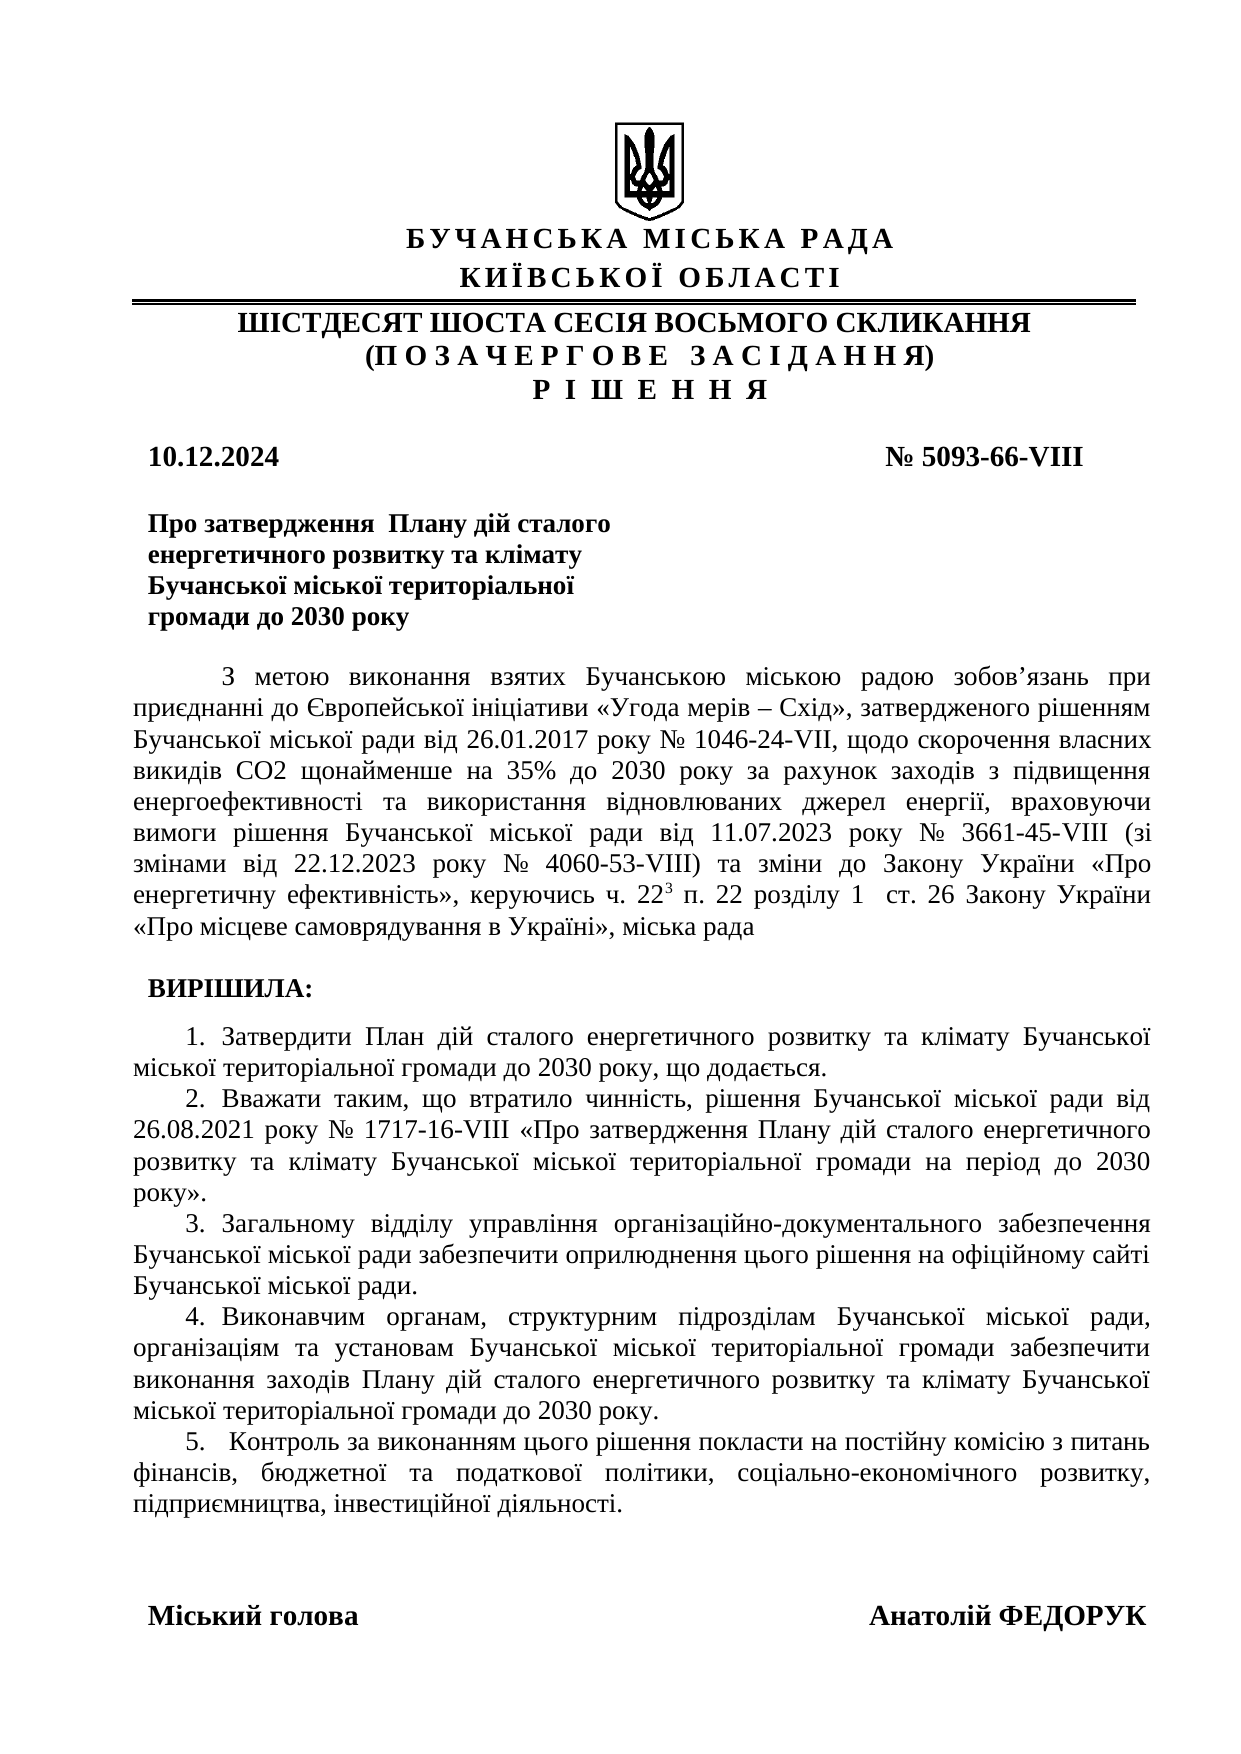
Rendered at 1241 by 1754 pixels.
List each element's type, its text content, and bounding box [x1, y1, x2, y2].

picture [613, 121, 686, 222]
text 10.12.2024 № 5093-66-VIII [148, 439, 1152, 473]
text ВИРІШИЛА: [148, 972, 1181, 1003]
text З метою виконання взятих Бучанською міською радою зобов’язань при приєднанні до Європейської ініціативи «Угода мерів – Схід», затвердженого рішенням Бучанської міської ради від 26.01.2017 року № 1046-24-VII, щодо скорочення власних викидів СО2 щонайменше на 35% до 2030 року за рахунок заходів з підвищення енергоефективності та використання відновлюваних джерел енергії, враховуючи вимоги рішення Бучанської міської ради від 11.07.2023 року № 3661-45-VIII (зі змінами від 22.12.2023 року № 4060-53-VIII) та зміни до Закону України «Про енергетичну ефективність», керуючись ч. 223 п. 22 розділу 1 ст. 26 Закону України «Про місцеве самоврядування в Україні», міська рада [133, 660, 1152, 941]
table_header ШІСТДЕСЯТ ШОСТА СЕСІЯ ВОСЬМОГО СКЛИКАННЯ [132, 305, 1136, 338]
list Затвердити План дій сталого енергетичного розвитку та клімату Бучанської міської територіальної громади до 2030 року, що додається. [133, 1020, 1152, 1082]
list Контроль за виконанням цього рішення покласти на постійну комісію з питань фінансів, бюджетної та податкової політики, соціально-економічного розвитку, підприємництва, інвестиційної діяльності. [133, 1425, 1152, 1518]
list Загальному відділу управління організаційно-документального забезпечення Бучанської міської ради забезпечити оприлюднення цього рішення на офіційному сайті Бучанської міської ради. [133, 1207, 1152, 1300]
text Р І Ш Е Н Н Я [148, 372, 1152, 406]
text КИЇВСЬКОЇ ОБЛАСТІ [148, 260, 1152, 294]
text Про затвердження Плану дій сталого енергетичного розвитку та клімату Бучанської міської територіальної громади до 2030 року [148, 507, 679, 632]
list Виконавчим органам, структурним підрозділам Бучанської міської ради, організаціям та установам Бучанської міської територіальної громади забезпечити виконання заходів Плану дій сталого енергетичного розвитку та клімату Бучанської міської територіальної громади до 2030 року. [133, 1300, 1152, 1425]
text (П О З А Ч Е Р Г О В Е З А С І Д А Н Н Я) [148, 338, 1152, 372]
list Вважати таким, що втратило чинність, рішення Бучанської міської ради від 26.08.2021 року № 1717-16-VIII «Про затвердження Плану дій сталого енергетичного розвитку та клімату Бучанської міської територіальної громади на період до 2030 року». [133, 1082, 1152, 1207]
text БУЧАНСЬКА МІСЬКА РАДА [148, 222, 1152, 255]
text Міський голова Анатолій ФЕДОРУК [148, 1598, 1152, 1632]
